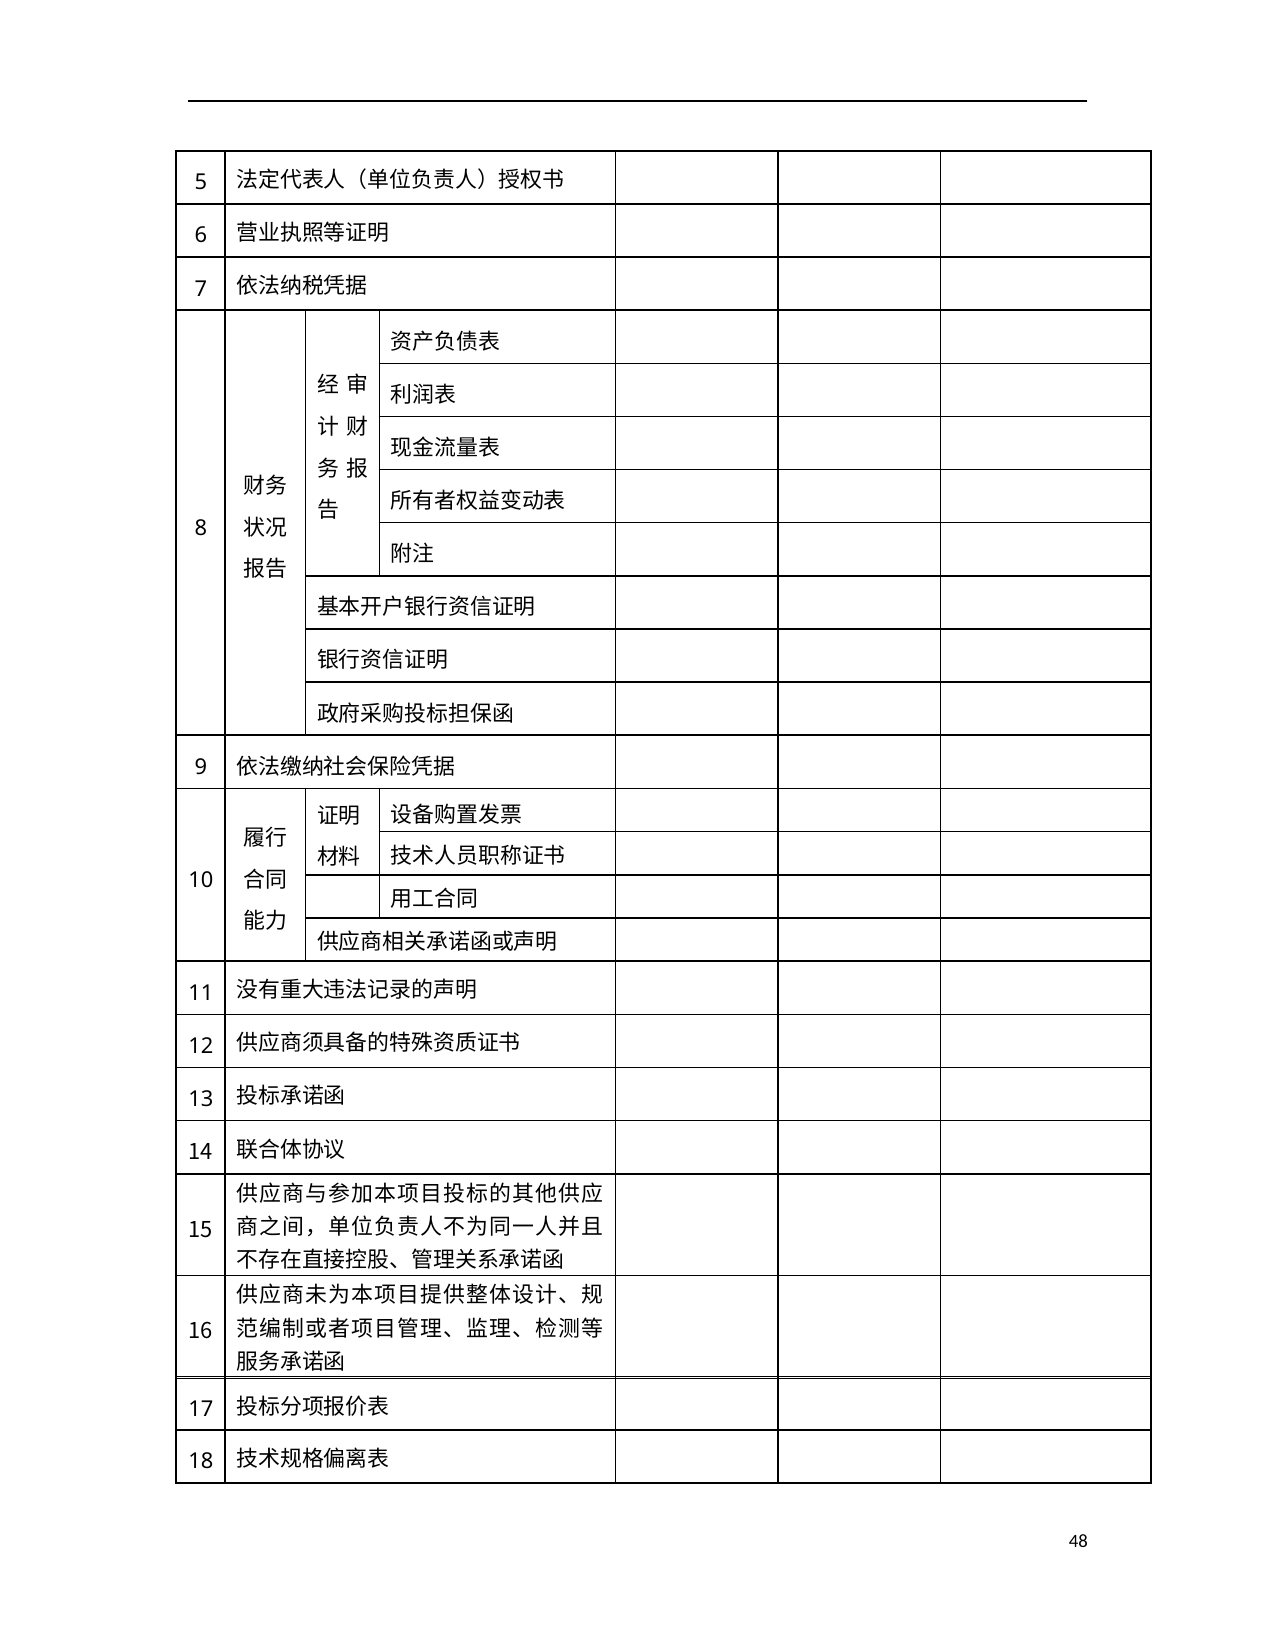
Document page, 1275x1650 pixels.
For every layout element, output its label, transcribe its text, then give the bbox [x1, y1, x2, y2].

table_cell [941, 1431, 1150, 1482]
table_cell [941, 1015, 1150, 1067]
table_cell 12 [177, 1015, 224, 1067]
table_cell [941, 470, 1150, 522]
table_cell 证明材料 [306, 789, 379, 874]
table_cell [779, 577, 940, 628]
table_cell [616, 364, 777, 416]
table_cell [616, 736, 777, 787]
table_cell [941, 832, 1150, 874]
table_cell [779, 630, 940, 681]
table_cell [779, 205, 940, 256]
table_cell [941, 523, 1150, 575]
table_cell 用工合同 [380, 876, 615, 917]
table_cell [941, 152, 1150, 203]
table_cell [616, 962, 777, 1013]
table_cell 法定代表人（单位负责人）授权书 [226, 152, 615, 203]
table_cell [616, 258, 777, 309]
table_cell [941, 364, 1150, 416]
table_cell [779, 1431, 940, 1482]
table_cell [616, 1175, 777, 1274]
table_cell [616, 876, 777, 917]
table_cell 15 [177, 1175, 224, 1274]
table_cell [616, 152, 777, 203]
table_cell [779, 152, 940, 203]
table_cell 依法纳税凭据 [226, 258, 615, 309]
table_cell 18 [177, 1431, 224, 1482]
table_cell 10 [177, 789, 224, 960]
table_cell [779, 1121, 940, 1173]
table_cell [616, 417, 777, 469]
table_cell [779, 962, 940, 1013]
table_cell [941, 736, 1150, 787]
table_cell [616, 1068, 777, 1120]
table_cell [941, 1276, 1150, 1376]
table_cell [779, 523, 940, 575]
table_cell [941, 1068, 1150, 1120]
table_cell [941, 577, 1150, 628]
table_cell [779, 258, 940, 309]
table_cell 8 [177, 311, 224, 734]
table_cell 依法缴纳社会保险凭据 [226, 736, 615, 787]
table_cell [941, 205, 1150, 256]
table_cell [941, 417, 1150, 469]
table_cell [941, 258, 1150, 309]
table_cell [616, 789, 777, 831]
table_cell 附注 [380, 523, 615, 575]
table_cell [616, 1015, 777, 1067]
table_cell 投标承诺函 [226, 1068, 615, 1120]
table_cell [779, 1068, 940, 1120]
table_cell [616, 919, 777, 960]
table_cell [779, 470, 940, 522]
table_cell 没有重大违法记录的声明 [226, 962, 615, 1013]
table_cell 14 [177, 1121, 224, 1173]
table_cell [941, 1379, 1150, 1429]
table_cell 履行合同能力 [226, 789, 305, 960]
table_cell 17 [177, 1379, 224, 1429]
table_cell [616, 577, 777, 628]
table_cell 银行资信证明 [306, 630, 615, 681]
table_cell 财务状况报告 [226, 311, 305, 734]
table_cell [616, 630, 777, 681]
table_cell [779, 311, 940, 362]
table_cell 营业执照等证明 [226, 205, 615, 256]
table_cell 设备购置发票 [380, 789, 615, 831]
table_cell 13 [177, 1068, 224, 1120]
table_cell 利润表 [380, 364, 615, 416]
table_cell [941, 1175, 1150, 1274]
table_cell 9 [177, 736, 224, 787]
table_cell 基本开户银行资信证明 [306, 577, 615, 628]
table_cell [616, 205, 777, 256]
table_cell [616, 470, 777, 522]
table_cell [941, 789, 1150, 831]
table_cell [779, 1015, 940, 1067]
table_cell [779, 364, 940, 416]
table_cell [616, 311, 777, 362]
table_cell [941, 919, 1150, 960]
table_cell [779, 1379, 940, 1429]
table_cell 6 [177, 205, 224, 256]
table_cell 技术规格偏离表 [226, 1431, 615, 1482]
table_cell 5 [177, 152, 224, 203]
table_cell 7 [177, 258, 224, 309]
table_cell [616, 1379, 777, 1429]
table_cell 16 [177, 1276, 224, 1376]
table_cell [941, 962, 1150, 1013]
table_cell [779, 1175, 940, 1274]
table_cell [616, 1121, 777, 1173]
table_cell 现金流量表 [380, 417, 615, 469]
table_cell [779, 683, 940, 734]
table_cell 联合体协议 [226, 1121, 615, 1173]
table_cell 技术人员职称证书 [380, 832, 615, 874]
table_cell 资产负债表 [380, 311, 615, 362]
table_cell 供应商未为本项目提供整体设计、规范编制或者项目管理、监理、检测等服务承诺函 [226, 1276, 615, 1376]
table_cell 11 [177, 962, 224, 1013]
table_cell [941, 876, 1150, 917]
table_cell [779, 789, 940, 831]
table_cell [779, 736, 940, 787]
table_cell [779, 832, 940, 874]
table_cell [941, 1121, 1150, 1173]
table_cell [779, 876, 940, 917]
table_cell [941, 630, 1150, 681]
table_cell [941, 311, 1150, 362]
table_cell [616, 832, 777, 874]
table_cell [941, 683, 1150, 734]
table_cell 供应商须具备的特殊资质证书 [226, 1015, 615, 1067]
table_cell [779, 919, 940, 960]
table_cell 经审计财务报告 [306, 311, 379, 575]
table_cell 供应商与参加本项目投标的其他供应商之间，单位负责人不为同一人并且不存在直接控股、管理关系承诺函 [226, 1175, 615, 1274]
table_cell [779, 417, 940, 469]
table_cell 投标分项报价表 [226, 1379, 615, 1429]
table_cell [616, 1431, 777, 1482]
table_cell 政府采购投标担保函 [306, 683, 615, 734]
table_cell [616, 523, 777, 575]
table_cell [779, 1276, 940, 1376]
table_cell [616, 1276, 777, 1376]
table_cell 供应商相关承诺函或声明 [306, 919, 615, 960]
table_cell 所有者权益变动表 [380, 470, 615, 522]
table_cell [616, 683, 777, 734]
